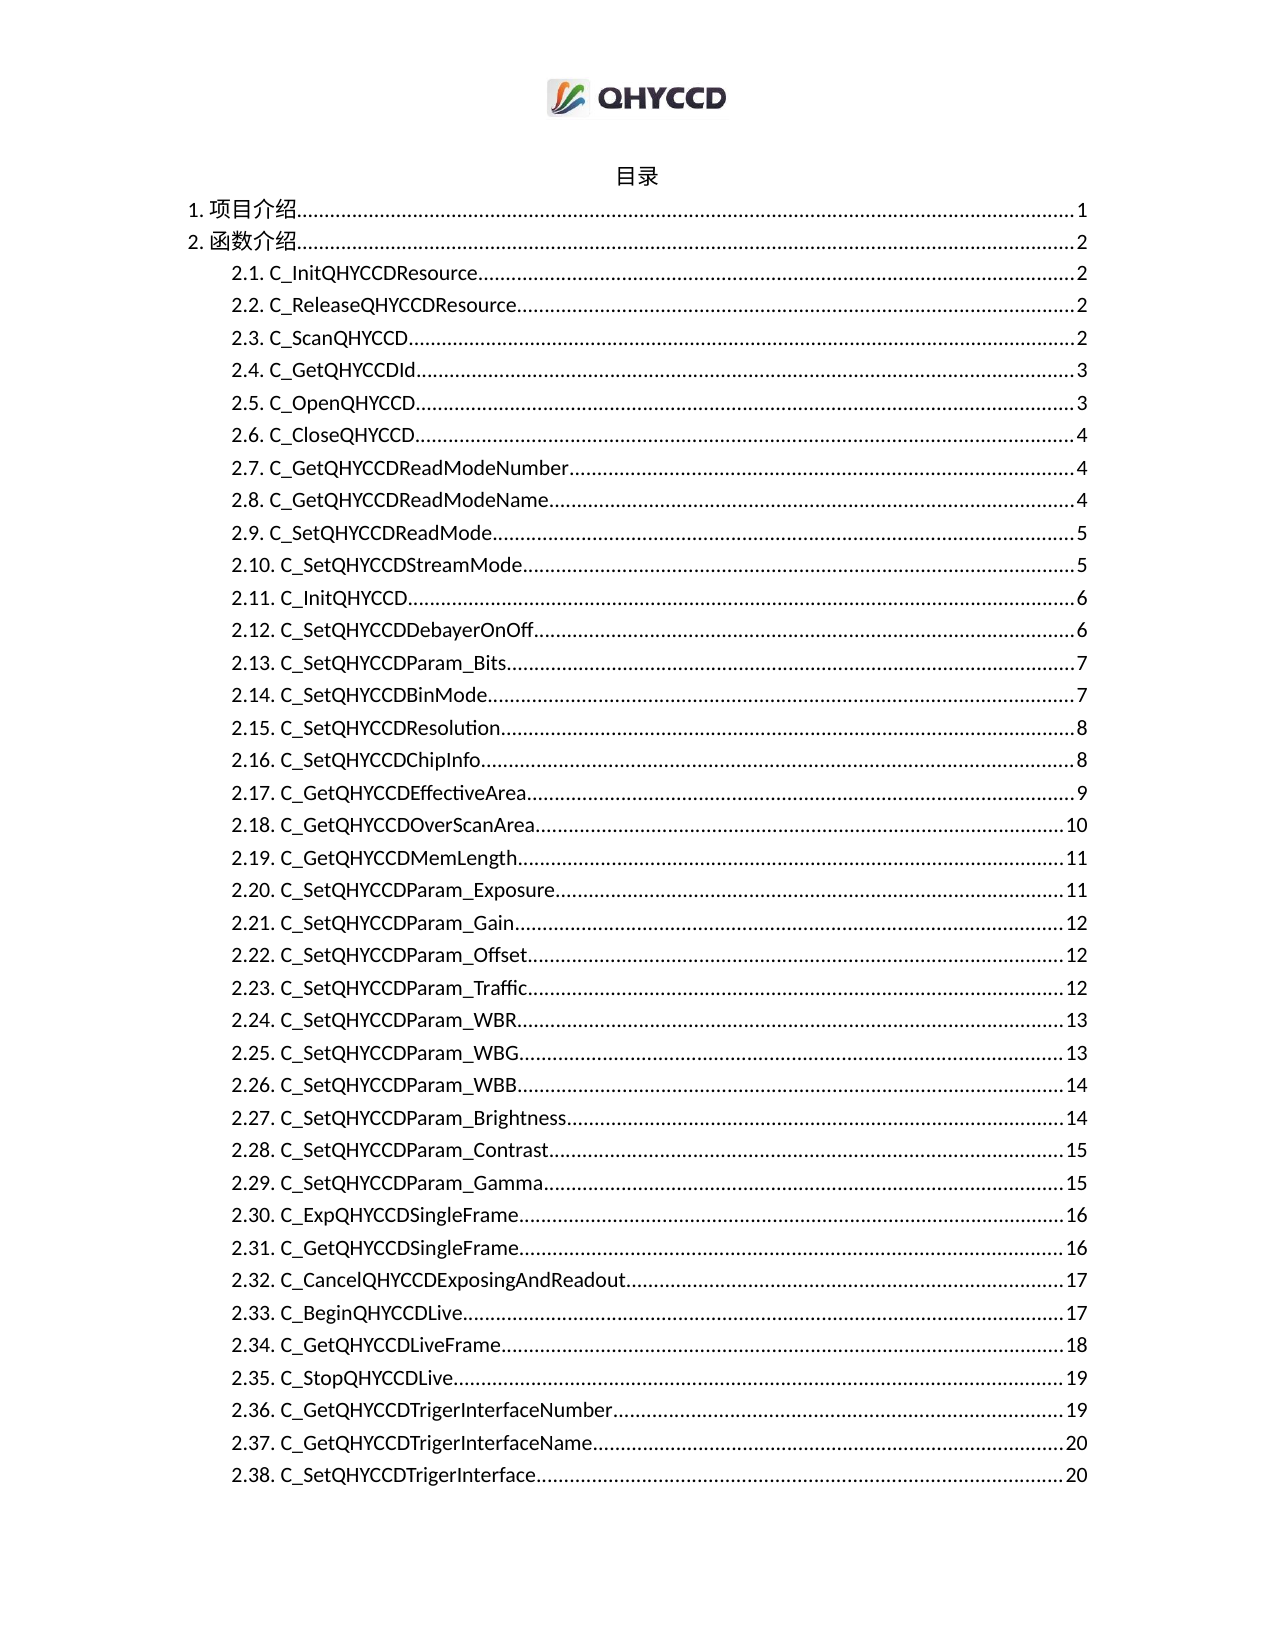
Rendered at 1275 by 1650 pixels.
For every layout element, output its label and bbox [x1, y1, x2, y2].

picture [545, 77, 730, 120]
